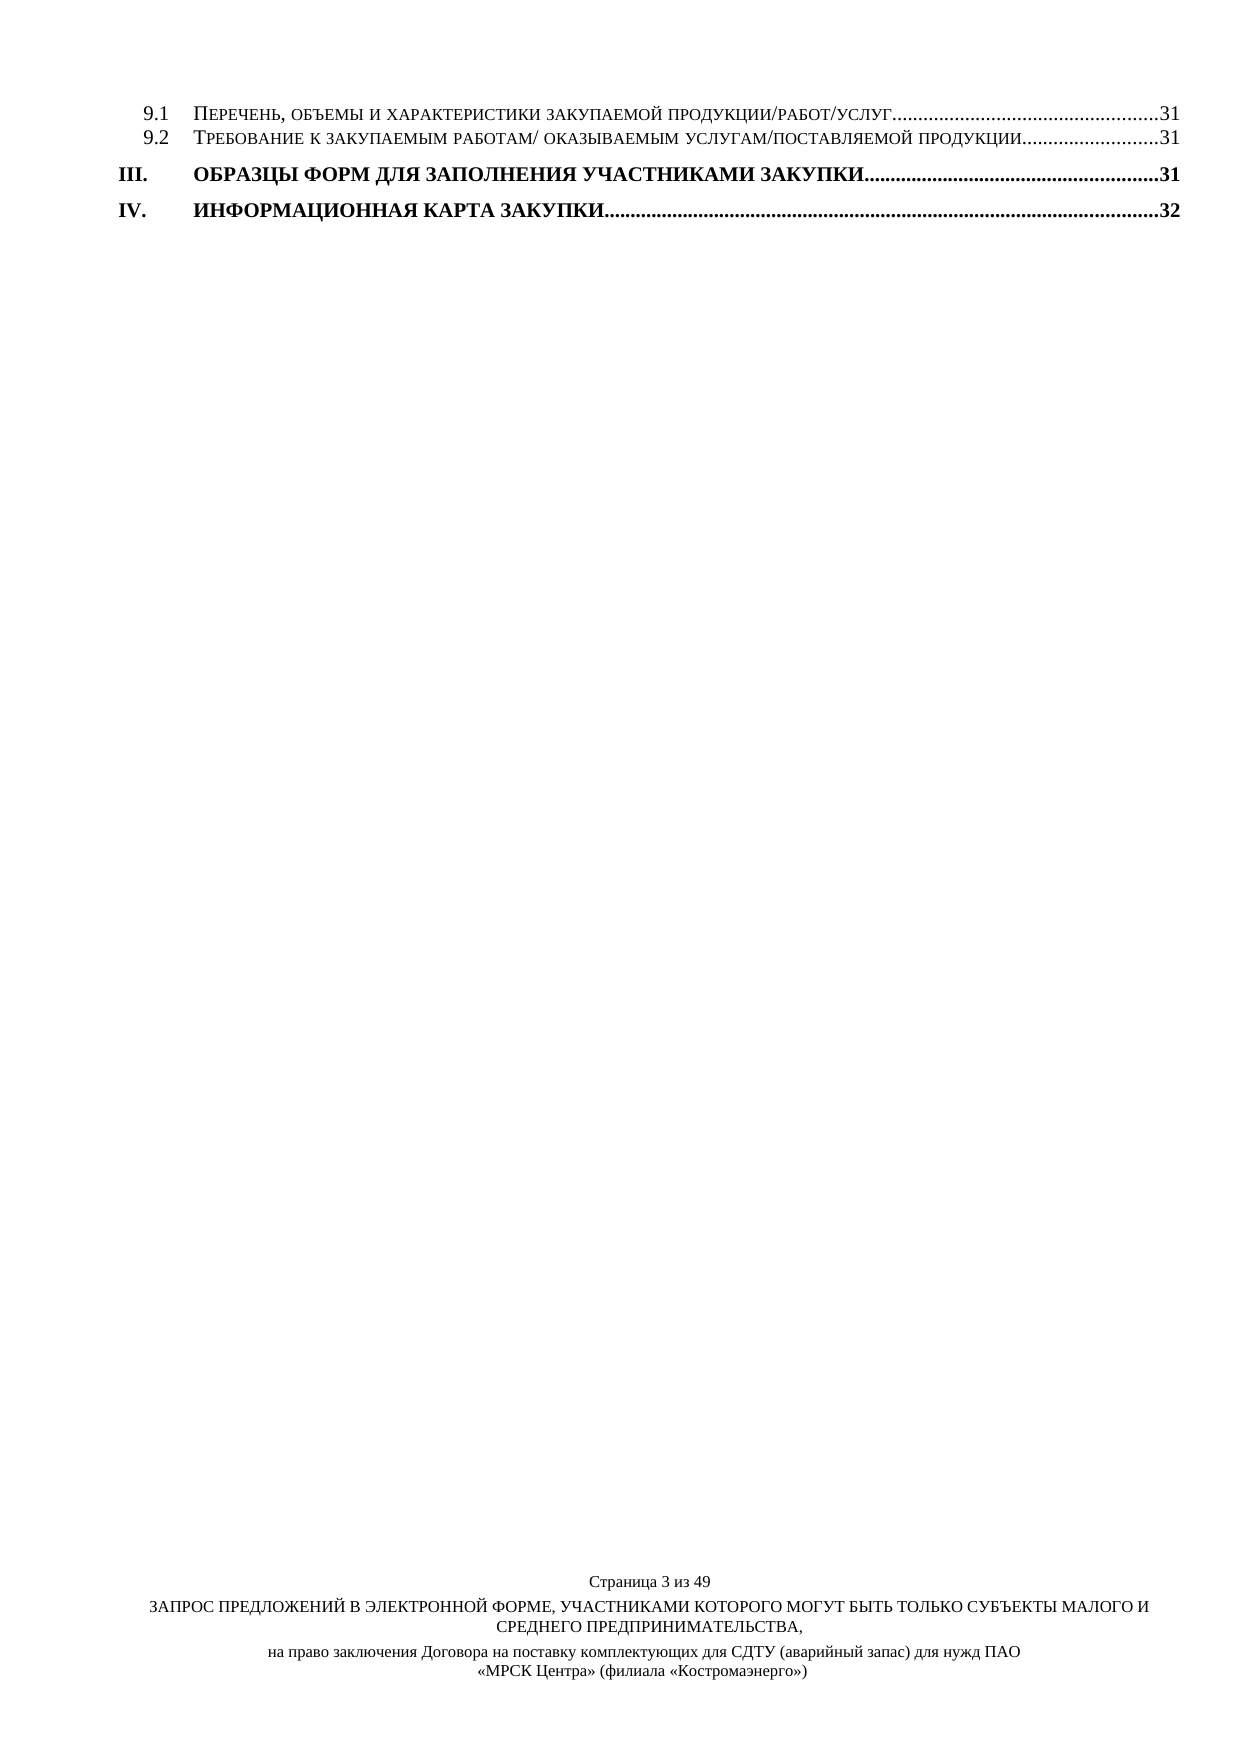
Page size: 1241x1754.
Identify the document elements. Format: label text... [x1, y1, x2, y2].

text 9.2 Требование к закупаемым работам/ оказываемым услугам/поставляемой продукции 31 [143, 125, 1181, 149]
text 9.1 Перечень, объемы и характеристики закупаемой продукции/работ/услуг 31 [143, 101, 1181, 125]
text III. ОБРАЗЦЫ ФОРМ ДЛЯ ЗАПОЛНЕНИЯ УЧАСТНИКАМИ ЗАКУПКИ 31 [118, 162, 1181, 186]
text IV. ИНФОРМАЦИОННАЯ КАРТА ЗАКУПКИ 32 [118, 198, 1181, 222]
